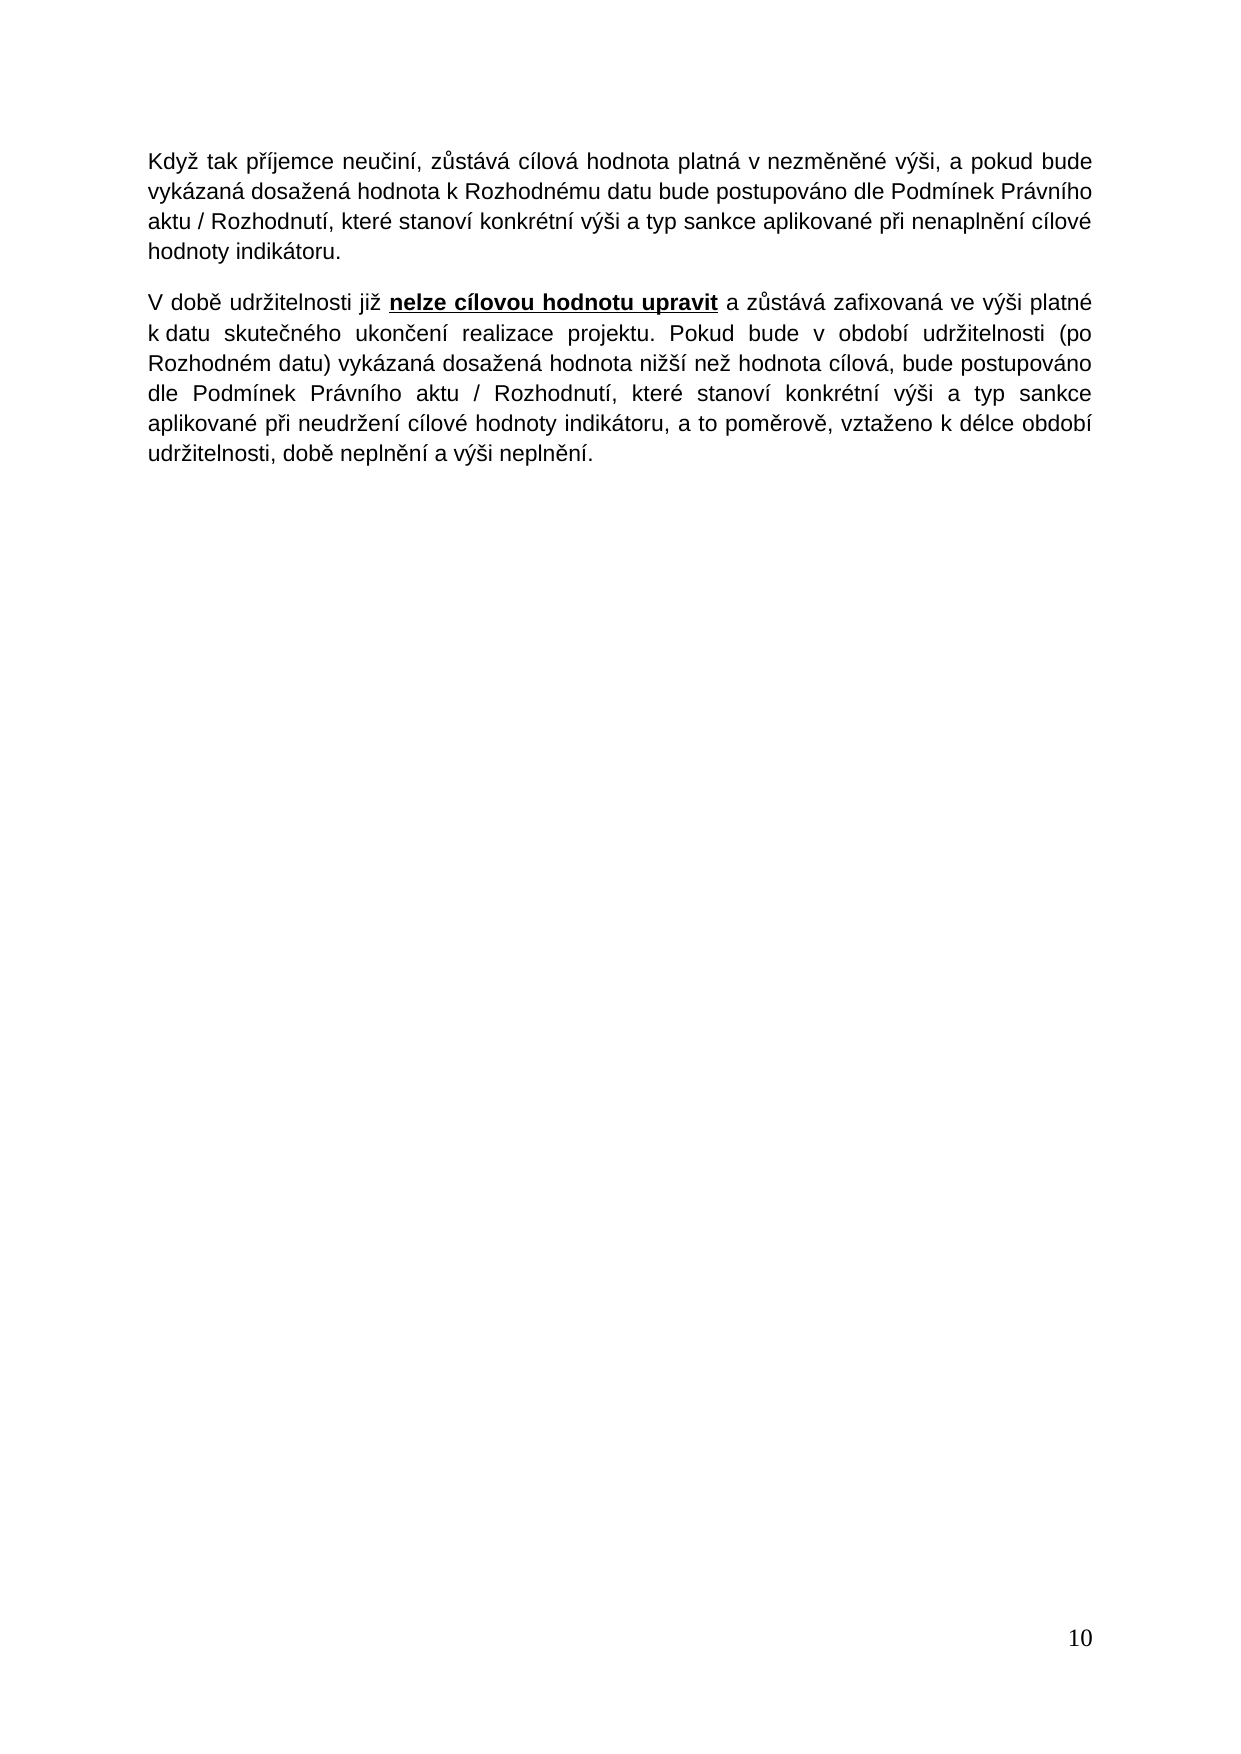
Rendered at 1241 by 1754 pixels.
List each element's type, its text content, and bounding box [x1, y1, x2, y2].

text V době udržitelnosti již nelze cílovou hodnotu upravit a zůstává zafixovaná ve výši platné k datu skutečného ukončení realizace projektu. Pokud bude v období udržitelnosti (po Rozhodném datu) vykázaná dosažená hodnota nižší než hodnota cílová, bude postupováno dle Podmínek Právního aktu / Rozhodnutí, které stanoví konkrétní výši a typ sankce aplikované při neudržení cílové hodnoty indikátoru, a to poměrově, vztaženo k délce období udržitelnosti, době neplnění a výši neplnění. [148, 289, 1093, 467]
text Když tak příjemce neučiní, zůstává cílová hodnota platná v nezměněné výši, a pokud bude vykázaná dosažená hodnota k Rozhodnému datu bude postupováno dle Podmínek Právního aktu / Rozhodnutí, které stanoví konkrétní výši a typ sankce aplikované při nenaplnění cílové hodnoty indikátoru. [148, 148, 1093, 264]
